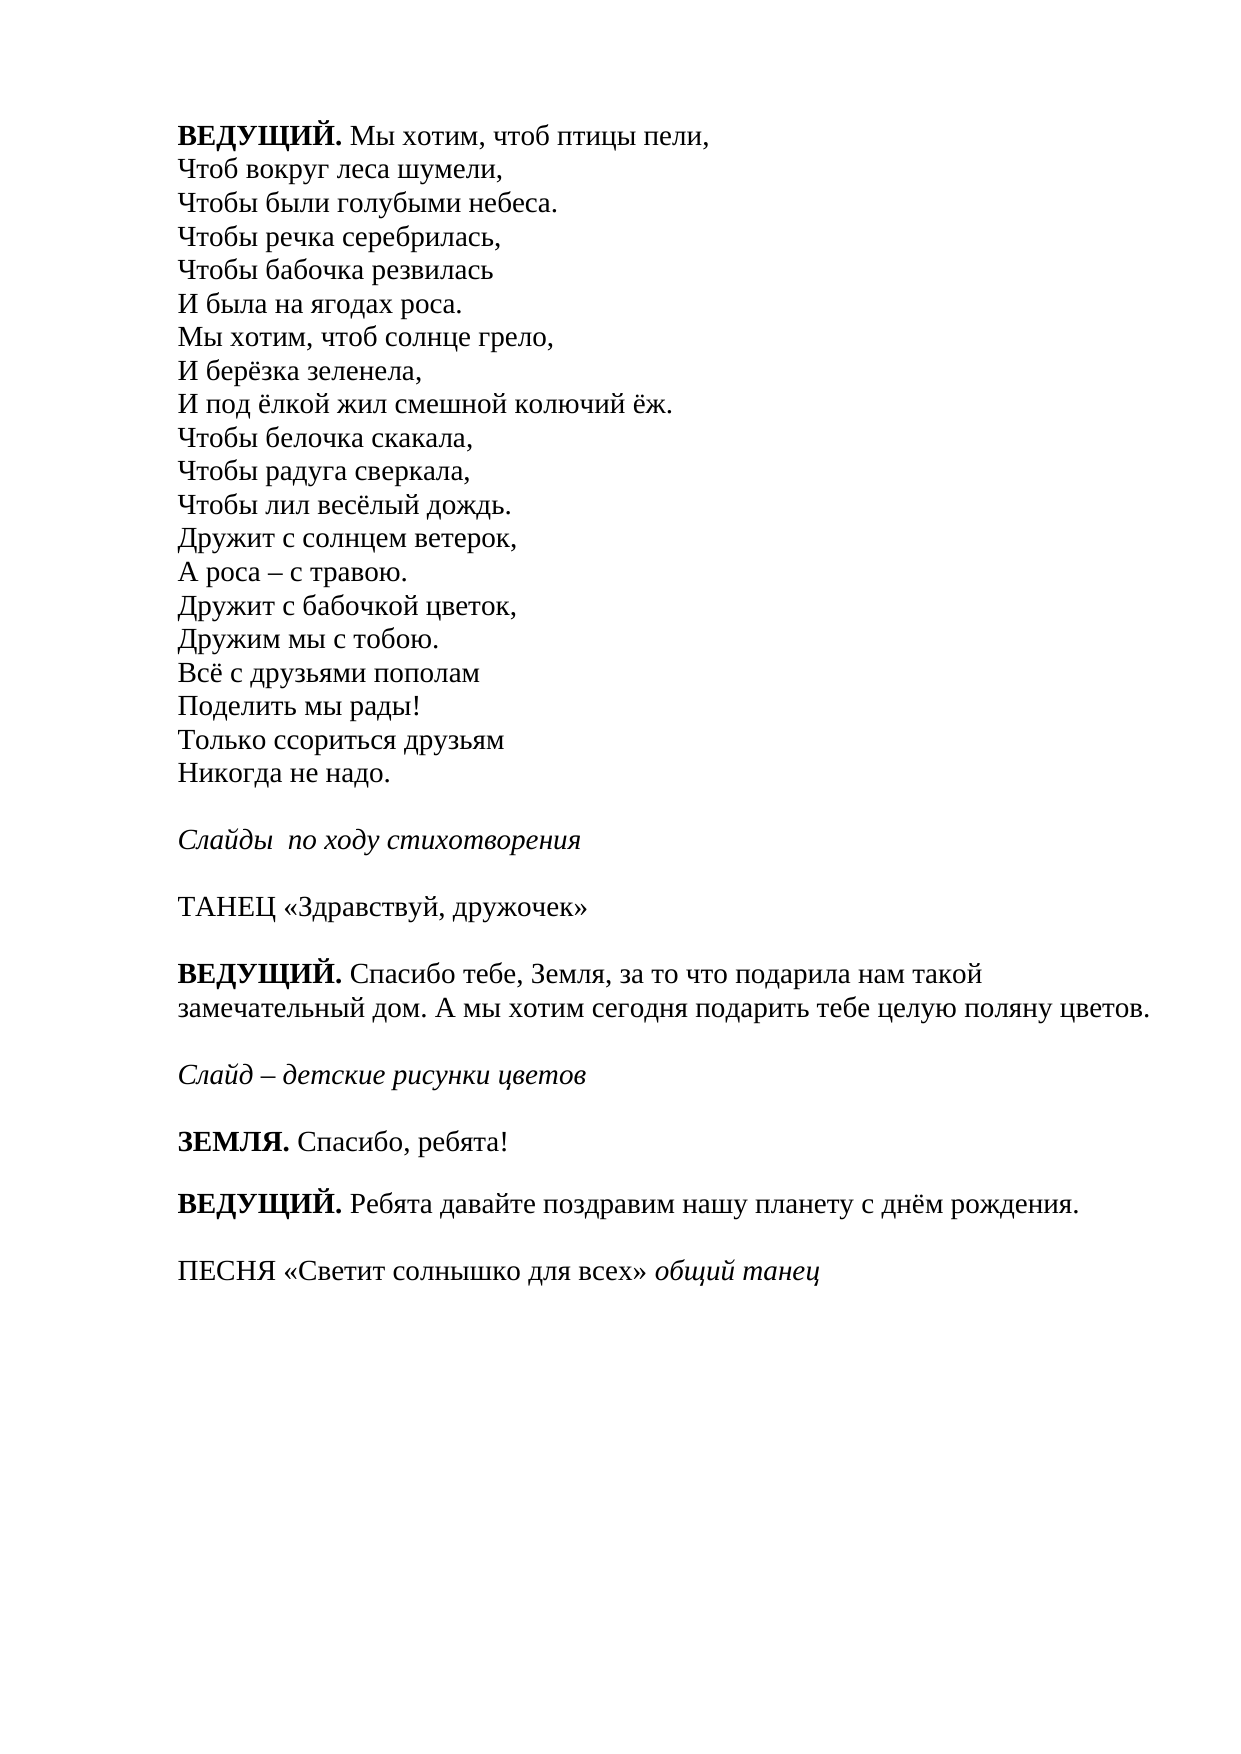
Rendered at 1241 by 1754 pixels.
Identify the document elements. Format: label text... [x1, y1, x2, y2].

text Слайд – детские рисунки цветов [177, 1057, 1152, 1091]
text ВЕДУЩИЙ. Мы хотим, чтоб птицы пели, Чтоб вокруг леса шумели, Чтобы были голубыми небеса. Чтобы речка серебрилась, Чтобы бабочка резвилась И была на ягодах роса. Мы хотим, чтоб солнце грело, И берёзка зеленела, И под ёлкой жил смешной колючий ёж. Чтобы белочка скакала, Чтобы радуга сверкала, Чтобы лил весёлый дождь. Дружит с солнцем ветерок, А роса – с травою. Дружит с бабочкой цветок, Дружим мы с тобою. Всё с друзьями пополам Поделить мы рады! Только ссориться друзьям Никогда не надо. [177, 118, 1152, 789]
text ВЕДУЩИЙ. Спасибо тебе, Земля, за то что подарила нам такой замечательный дом. А мы хотим сегодня подарить тебе целую поляну цветов. [177, 957, 1152, 1024]
text ПЕСНЯ «Светит солнышко для всех» общий танец [177, 1253, 1152, 1287]
text ЗЕMЛЯ. Спасибо, ребята! [177, 1124, 1152, 1186]
text ТАНЕЦ «Здравствуй, дружочек» [177, 889, 1152, 923]
text Слайды по ходу стихотворения [177, 822, 1152, 856]
text ВЕДУЩИЙ. Ребята давайте поздравим нашу планету с днём рождения. [177, 1186, 1152, 1219]
